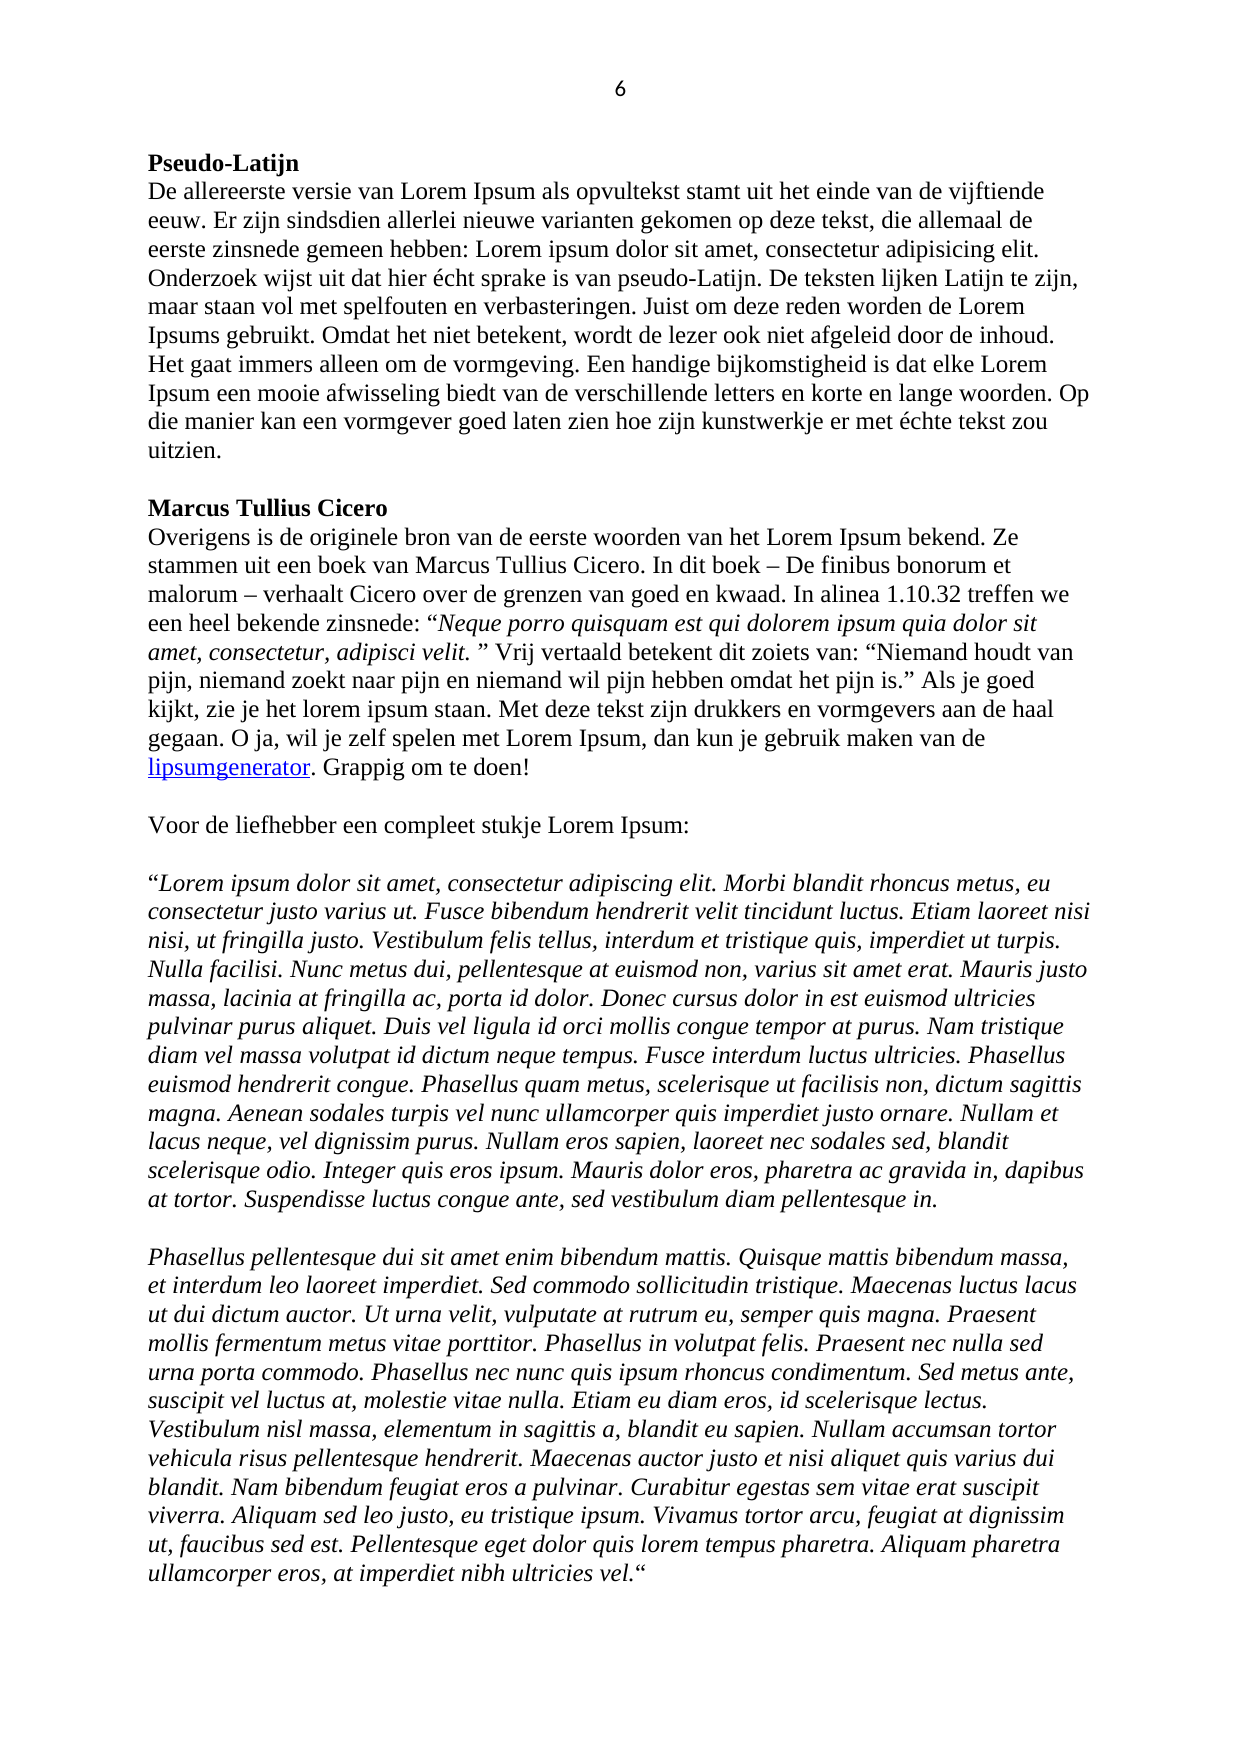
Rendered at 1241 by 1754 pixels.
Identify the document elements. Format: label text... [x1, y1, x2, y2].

text Phasellus pellentesque dui sit amet enim bibendum mattis. Quisque mattis bibendum massa, et interdum leo laoreet imperdiet. Sed commodo sollicitudin tristique. Maecenas luctus lacus ut dui dictum auctor. Ut urna velit, vulputate at rutrum eu, semper quis magna. Praesent mollis fermentum metus vitae porttitor. Phasellus in volutpat felis. Praesent nec nulla sed urna porta commodo. Phasellus nec nunc quis ipsum rhoncus condimentum. Sed metus ante, suscipit vel luctus at, molestie vitae nulla. Etiam eu diam eros, id scelerisque lectus. Vestibulum nisl massa, elementum in sagittis a, blandit eu sapien. Nullam accumsan tortor vehicula risus pellentesque hendrerit. Maecenas auctor justo et nisi aliquet quis varius dui blandit. Nam bibendum feugiat eros a pulvinar. Curabitur egestas sem vitae erat suscipit viverra. Aliquam sed leo justo, eu tristique ipsum. Vivamus tortor arcu, feugiat at dignissim ut, faucibus sed est. Pellentesque eget dolor quis lorem tempus pharetra. Aliquam pharetra ullamcorper eros, at imperdiet nibh ultricies vel.“ [148, 1242, 1093, 1587]
text Pseudo-Latijn De allereerste versie van Lorem Ipsum als opvultekst stamt uit het einde van de vijftiende eeuw. Er zijn sindsdien allerlei nieuwe varianten gekomen op deze tekst, die allemaal de eerste zinsnede gemeen hebben: Lorem ipsum dolor sit amet, consectetur adipisicing elit. Onderzoek wijst uit dat hier écht sprake is van pseudo-Latijn. De teksten lijken Latijn te zijn, maar staan vol met spelfouten en verbasteringen. Juist om deze reden worden de Lorem Ipsums gebruikt. Omdat het niet betekent, wordt de lezer ook niet afgeleid door de inhoud. Het gaat immers alleen om de vormgeving. Een handige bijkomstigheid is dat elke Lorem Ipsum een mooie afwisseling biedt van de verschillende letters en korte en lange woorden. Op die manier kan een vormgever goed laten zien hoe zijn kunstwerkje er met échte tekst zou uitzien. [148, 148, 1093, 464]
text Voor de liefhebber een compleet stukje Lorem Ipsum: [148, 810, 1093, 838]
text Marcus Tullius Cicero Overigens is de originele bron van de eerste woorden van het Lorem Ipsum bekend. Ze stammen uit een boek van Marcus Tullius Cicero. In dit boek – De finibus bonorum et malorum – verhaalt Cicero over de grenzen van goed en kwaad. In alinea 1.10.32 treffen we een heel bekende zinsnede: “Neque porro quisquam est qui dolorem ipsum quia dolor sit amet, consectetur, adipisci velit. ” Vrij vertaald betekent dit zoiets van: “Niemand houdt van pijn, niemand zoekt naar pijn en niemand wil pijn hebben omdat het pijn is.” Als je goed kijkt, zie je het lorem ipsum staan. Met deze tekst zijn drukkers en vormgevers aan de haal gegaan. O ja, wil je zelf spelen met Lorem Ipsum, dan kun je gebruik maken van de lipsumgenerator. Grappig om te doen! [148, 493, 1093, 781]
text “Lorem ipsum dolor sit amet, consectetur adipiscing elit. Morbi blandit rhoncus metus, eu consectetur justo varius ut. Fusce bibendum hendrerit velit tincidunt luctus. Etiam laoreet nisi nisi, ut fringilla justo. Vestibulum felis tellus, interdum et tristique quis, imperdiet ut turpis. Nulla facilisi. Nunc metus dui, pellentesque at euismod non, varius sit amet erat. Mauris justo massa, lacinia at fringilla ac, porta id dolor. Donec cursus dolor in est euismod ultricies pulvinar purus aliquet. Duis vel ligula id orci mollis congue tempor at purus. Nam tristique diam vel massa volutpat id dictum neque tempus. Fusce interdum luctus ultricies. Phasellus euismod hendrerit congue. Phasellus quam metus, scelerisque ut facilisis non, dictum sagittis magna. Aenean sodales turpis vel nunc ullamcorper quis imperdiet justo ornare. Nullam et lacus neque, vel dignissim purus. Nullam eros sapien, laoreet nec sodales sed, blandit scelerisque odio. Integer quis eros ipsum. Mauris dolor eros, pharetra ac gravida in, dapibus at tortor. Suspendisse luctus congue ante, sed vestibulum diam pellentesque in. [148, 868, 1093, 1213]
